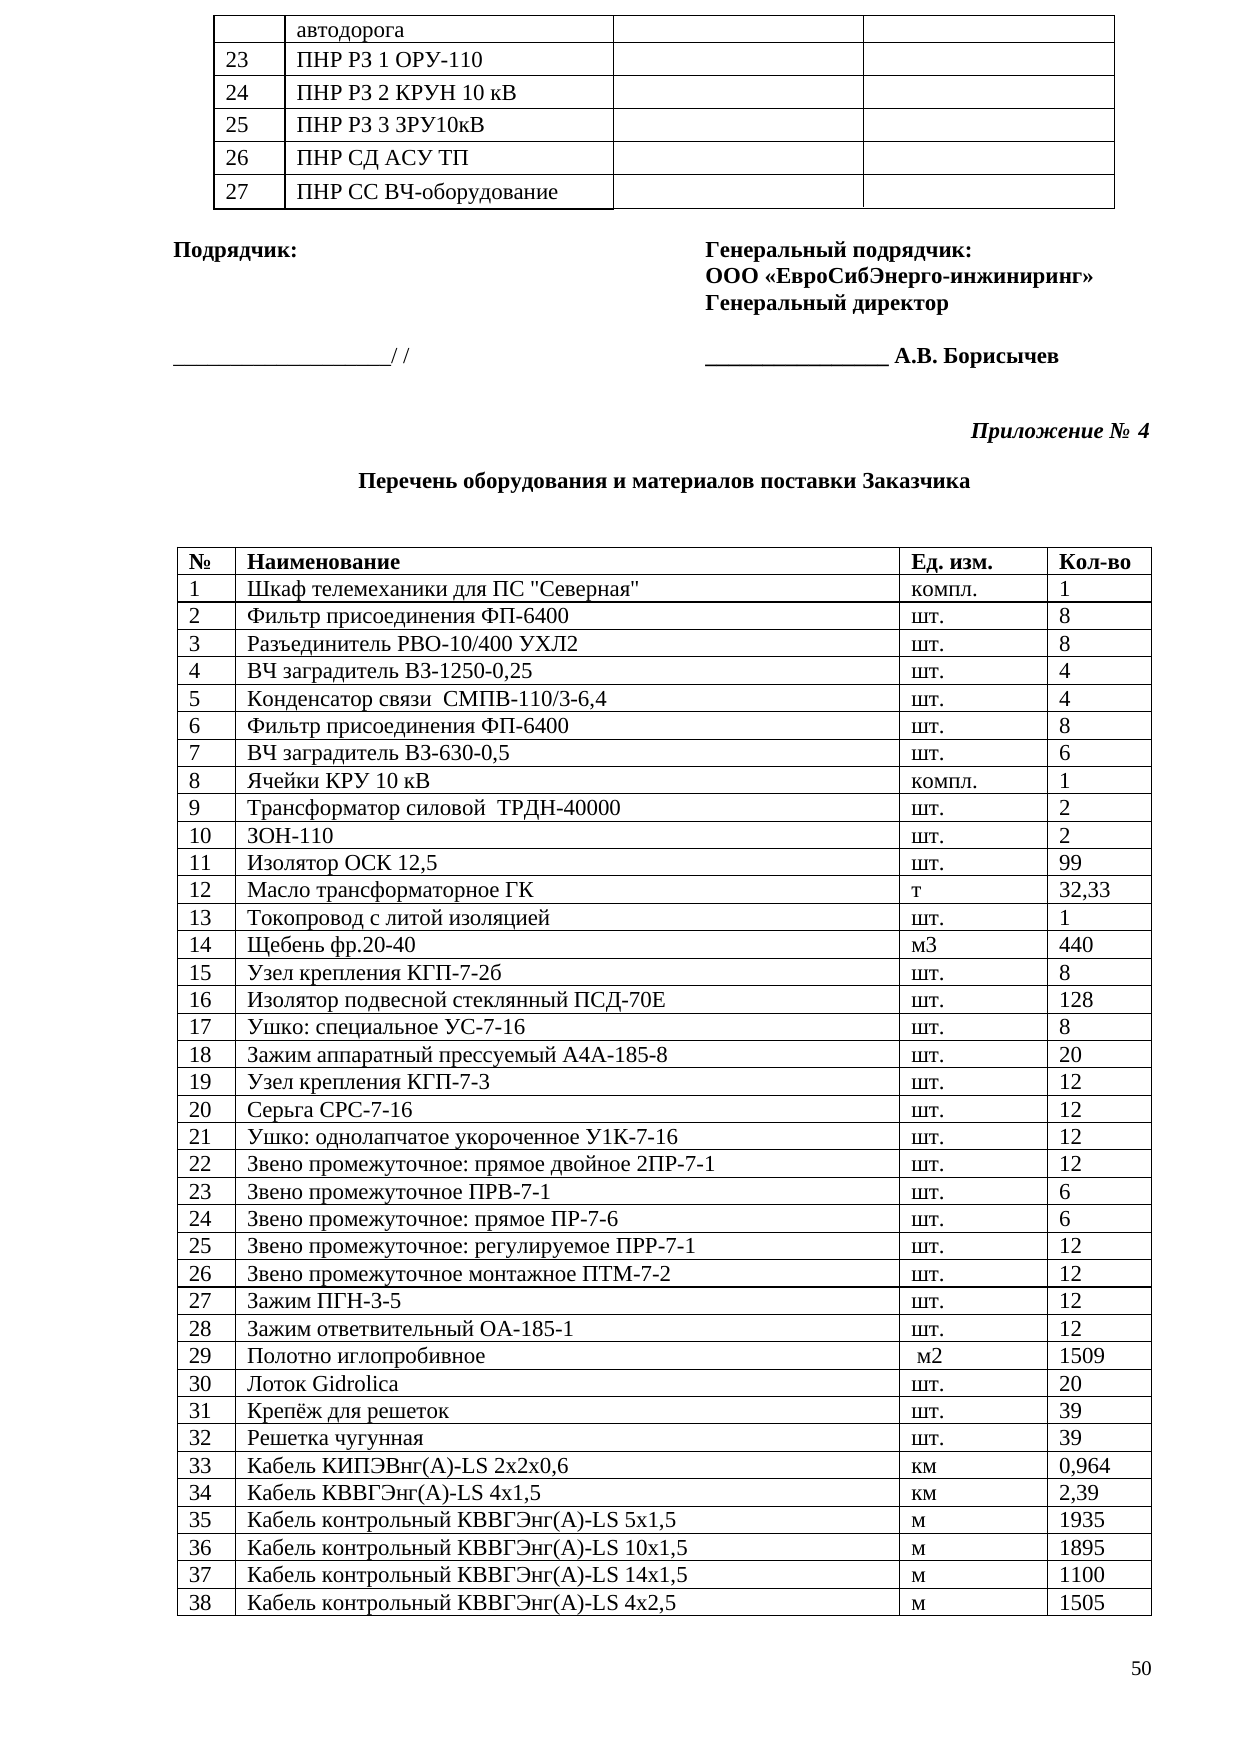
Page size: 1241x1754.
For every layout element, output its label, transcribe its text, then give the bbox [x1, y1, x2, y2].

table_cell Звено промежуточное: прямое двойное 2ПР-7-1 [236, 1150, 899, 1177]
table_cell 12 [1048, 1315, 1151, 1341]
table_cell Шкаф телемеханики для ПС "Северная" [236, 575, 899, 601]
table_cell Изолятор ОСК 12,5 [236, 849, 899, 875]
table_cell 12 [1048, 1233, 1151, 1259]
table_cell 22 [215, 16, 284, 42]
table_cell 30 [178, 1370, 235, 1396]
table_cell 2 [1048, 794, 1151, 821]
table_cell 1935 [1048, 1507, 1151, 1533]
table_cell 24 [215, 76, 284, 108]
table_cell 28 [178, 1315, 235, 1341]
table_cell 17 [178, 1014, 235, 1040]
table_cell ВЧ заградитель ВЗ-1250-0,25 [236, 657, 899, 684]
table_cell шт. [900, 849, 1047, 875]
table_cell компл. [900, 767, 1047, 793]
table_header Кол-во [1048, 548, 1151, 574]
table_header № [178, 548, 235, 574]
table_cell компл. [900, 575, 1047, 601]
table_cell 1100 [1048, 1561, 1151, 1588]
table_cell 12 [1048, 1288, 1151, 1314]
table_cell [614, 43, 863, 75]
table_cell 1 [178, 575, 235, 601]
table_cell шт. [900, 1397, 1047, 1423]
table_cell шт. [900, 1315, 1047, 1341]
table_cell 23 [178, 1178, 235, 1204]
table_cell шт. [900, 685, 1047, 711]
table_cell Звено промежуточное ПРВ-7-1 [236, 1178, 899, 1204]
table_cell 128 [1048, 986, 1151, 1012]
table_cell [864, 76, 1114, 108]
table_cell [864, 16, 1114, 42]
table_cell 2,39 [1048, 1479, 1151, 1506]
table_cell км [900, 1452, 1047, 1478]
table_cell 2 [1048, 822, 1151, 848]
table_cell Масло трансформаторное ГК [236, 876, 899, 903]
table_header Генеральный подрядчик: ООО «ЕвроСибЭнерго-инжиниринг» Генеральный директор ________________ А.В. Борисычев [694, 236, 1139, 391]
table_cell [614, 16, 863, 42]
table_cell 5 [178, 685, 235, 711]
table_cell м3 [900, 931, 1047, 958]
table_cell Ушко: специальное УС-7-16 [236, 1014, 899, 1040]
table_cell Щебень фр.20-40 [236, 931, 899, 958]
table_cell шт. [900, 794, 1047, 821]
table_cell Кабель контрольный КВВГЭнг(A)-LS 4х2,5 [236, 1589, 899, 1615]
table_cell 24 [178, 1205, 235, 1232]
table_cell Фильтр присоединения ФП-6400 [236, 603, 899, 629]
table_cell 12 [1048, 1096, 1151, 1122]
table_cell [614, 142, 863, 173]
table_cell 6 [1048, 1205, 1151, 1232]
table_cell ЗОН-110 [236, 822, 899, 848]
table_cell Зажим аппаратный прессуемый А4А-185-8 [236, 1041, 899, 1067]
table_cell 25 [178, 1233, 235, 1259]
table_cell Изолятор подвесной стеклянный ПСД-70Е [236, 986, 899, 1012]
table_cell 15 [178, 959, 235, 985]
table_cell [864, 109, 1114, 141]
table_cell шт. [900, 603, 1047, 629]
table_cell 39 [1048, 1397, 1151, 1423]
table_cell 32 [178, 1424, 235, 1451]
table_cell Зажим ответвительный ОА-185-1 [236, 1315, 899, 1341]
table_cell шт. [900, 986, 1047, 1012]
table_cell ВЧ заградитель ВЗ-630-0,5 [236, 740, 899, 766]
table_cell 99 [1048, 849, 1151, 875]
table_cell 27 [215, 175, 284, 208]
table_cell 1 [1048, 575, 1151, 601]
table_cell [614, 76, 863, 108]
table_cell 4 [1048, 657, 1151, 684]
table_cell 8 [1048, 603, 1151, 629]
table_cell 26 [178, 1260, 235, 1286]
table_cell шт. [900, 740, 1047, 766]
table_cell 8 [1048, 712, 1151, 738]
table_cell Фильтр присоединения ФП-6400 [236, 712, 899, 738]
table_cell 13 [178, 904, 235, 930]
table_cell шт. [900, 1041, 1047, 1067]
table_cell 34 [178, 1479, 235, 1506]
text Приложение № 4 [177, 417, 1152, 443]
table_cell шт. [900, 1096, 1047, 1122]
table_cell шт. [900, 1260, 1047, 1286]
table_cell 8 [1048, 959, 1151, 985]
table_cell Решетка чугунная [236, 1424, 899, 1451]
table_cell 6 [178, 712, 235, 738]
table_cell 1 [1048, 904, 1151, 930]
table_cell 19 [178, 1068, 235, 1094]
table_cell 2 [178, 603, 235, 629]
table_cell [614, 109, 863, 141]
table_cell ПНР СД АСУ ТП [286, 142, 613, 173]
table_cell Полотно иглопробивное [236, 1342, 899, 1368]
table_cell 29 [178, 1342, 235, 1368]
table_cell Конденсатор связи СМПВ-110/3-6,4 [236, 685, 899, 711]
table_cell 1895 [1048, 1534, 1151, 1560]
table_cell ПНР РЗ 1 ОРУ-110 [286, 43, 613, 75]
table_cell Трансформатор силовой ТРДН-40000 [236, 794, 899, 821]
table_cell 440 [1048, 931, 1151, 958]
table_cell 1 [1048, 767, 1151, 793]
table_cell Кабель КВВГЭнг(A)-LS 4х1,5 [236, 1479, 899, 1506]
table_cell т [900, 876, 1047, 903]
table_cell шт. [900, 1205, 1047, 1232]
table_cell 0,964 [1048, 1452, 1151, 1478]
table_header Наименование [236, 548, 899, 574]
table_cell Звено промежуточное: регулируемое ПРР-7-1 [236, 1233, 899, 1259]
table_cell шт. [900, 657, 1047, 684]
table_cell 20 [178, 1096, 235, 1122]
table_cell [864, 43, 1114, 75]
table_cell 32,33 [1048, 876, 1151, 903]
table_cell 31 [178, 1397, 235, 1423]
table_cell [864, 175, 1114, 208]
table_cell Кабель контрольный КВВГЭнг(A)-LS 14х1,5 [236, 1561, 899, 1588]
table_cell м2 [900, 1342, 1047, 1368]
table_cell 4 [178, 657, 235, 684]
table_cell 21 [178, 1123, 235, 1149]
table_cell 6 [1048, 1178, 1151, 1204]
table_cell 33 [178, 1452, 235, 1478]
table_cell 8 [1048, 1014, 1151, 1040]
table_cell Серьга СРС-7-16 [236, 1096, 899, 1122]
table_cell шт. [900, 904, 1047, 930]
table_cell шт. [900, 1370, 1047, 1396]
table_cell Ушко: однолапчатое укороченное У1К-7-16 [236, 1123, 899, 1149]
table_header Подрядчик: ___________________/ / [162, 236, 694, 391]
table_cell Крепёж для решеток [236, 1397, 899, 1423]
table_cell Токопровод с литой изоляцией [236, 904, 899, 930]
table_cell Звено промежуточное: прямое ПР-7-6 [236, 1205, 899, 1232]
table_cell 4 [1048, 685, 1151, 711]
table_cell м [900, 1507, 1047, 1533]
table_cell м [900, 1534, 1047, 1560]
table_cell [864, 142, 1114, 173]
table_cell 35 [178, 1507, 235, 1533]
table_cell шт. [900, 1150, 1047, 1177]
table_cell 9 [178, 794, 235, 821]
table_cell Звено промежуточное монтажное ПТМ-7-2 [236, 1260, 899, 1286]
table_cell 16 [178, 986, 235, 1012]
table_cell Лоток Gidrolica [236, 1370, 899, 1396]
table_cell 39 [1048, 1424, 1151, 1451]
table_cell ПНР РЗ 3 ЗРУ10кВ [286, 109, 613, 141]
table_cell 8 [1048, 630, 1151, 656]
table_cell шт. [900, 822, 1047, 848]
table_cell 1505 [1048, 1589, 1151, 1615]
table_cell 14 [178, 931, 235, 958]
table_cell шт. [900, 630, 1047, 656]
table_cell 12 [1048, 1260, 1151, 1286]
table_cell шт. [900, 712, 1047, 738]
table_cell 20 [1048, 1370, 1151, 1396]
table_cell 26 [215, 142, 284, 173]
text Перечень оборудования и материалов поставки Заказчика [177, 468, 1152, 494]
table_cell Кабель контрольный КВВГЭнг(A)-LS 10х1,5 [236, 1534, 899, 1560]
table_cell 37 [178, 1561, 235, 1588]
table_cell м [900, 1589, 1047, 1615]
table_cell 8 [178, 767, 235, 793]
table_cell 36 [178, 1534, 235, 1560]
table_cell шт. [900, 1288, 1047, 1314]
table_cell Кабель КИПЭВнг(А)-LS 2х2х0,6 [236, 1452, 899, 1478]
table_cell шт. [900, 959, 1047, 985]
table_cell Кабель контрольный КВВГЭнг(A)-LS 5х1,5 [236, 1507, 899, 1533]
table_cell 1509 [1048, 1342, 1151, 1368]
table_cell шт. [900, 1178, 1047, 1204]
table_cell шт. [900, 1068, 1047, 1094]
table_cell шт. [900, 1233, 1047, 1259]
table_cell шт. [900, 1014, 1047, 1040]
table_cell шт. [900, 1424, 1047, 1451]
table_cell 20 [1048, 1041, 1151, 1067]
table_cell 22 [178, 1150, 235, 1177]
table_cell [614, 175, 864, 208]
table_cell 3 [178, 630, 235, 656]
table_cell 12 [1048, 1150, 1151, 1177]
table_cell Узел крепления КГП-7-3 [236, 1068, 899, 1094]
table_cell 23 [215, 43, 284, 75]
table_cell 6 [1048, 740, 1151, 766]
table_cell 11 [178, 849, 235, 875]
table_cell ПНР РЗ 2 КРУН 10 кВ [286, 76, 613, 108]
table_cell Узел крепления КГП-7-2б [236, 959, 899, 985]
table_cell 12 [1048, 1068, 1151, 1094]
table_cell ПНР СС ВЧ-оборудование [286, 175, 613, 208]
table_cell 12 [178, 876, 235, 903]
table_cell шт. [900, 1123, 1047, 1149]
table_cell 12 [1048, 1123, 1151, 1149]
table_cell 25 [215, 109, 284, 141]
table_cell Зажим ПГН-3-5 [236, 1288, 899, 1314]
table_cell 18 [178, 1041, 235, 1067]
table_cell м [900, 1561, 1047, 1588]
table_cell 27 [178, 1288, 235, 1314]
table_header Ед. изм. [900, 548, 1047, 574]
table_cell 10 [178, 822, 235, 848]
table_cell 7 [178, 740, 235, 766]
table_cell Разъединитель РВО-10/400 УХЛ2 [236, 630, 899, 656]
table_cell км [900, 1479, 1047, 1506]
table_cell 38 [178, 1589, 235, 1615]
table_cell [286, 16, 613, 42]
table_cell Ячейки КРУ 10 кВ [236, 767, 899, 793]
